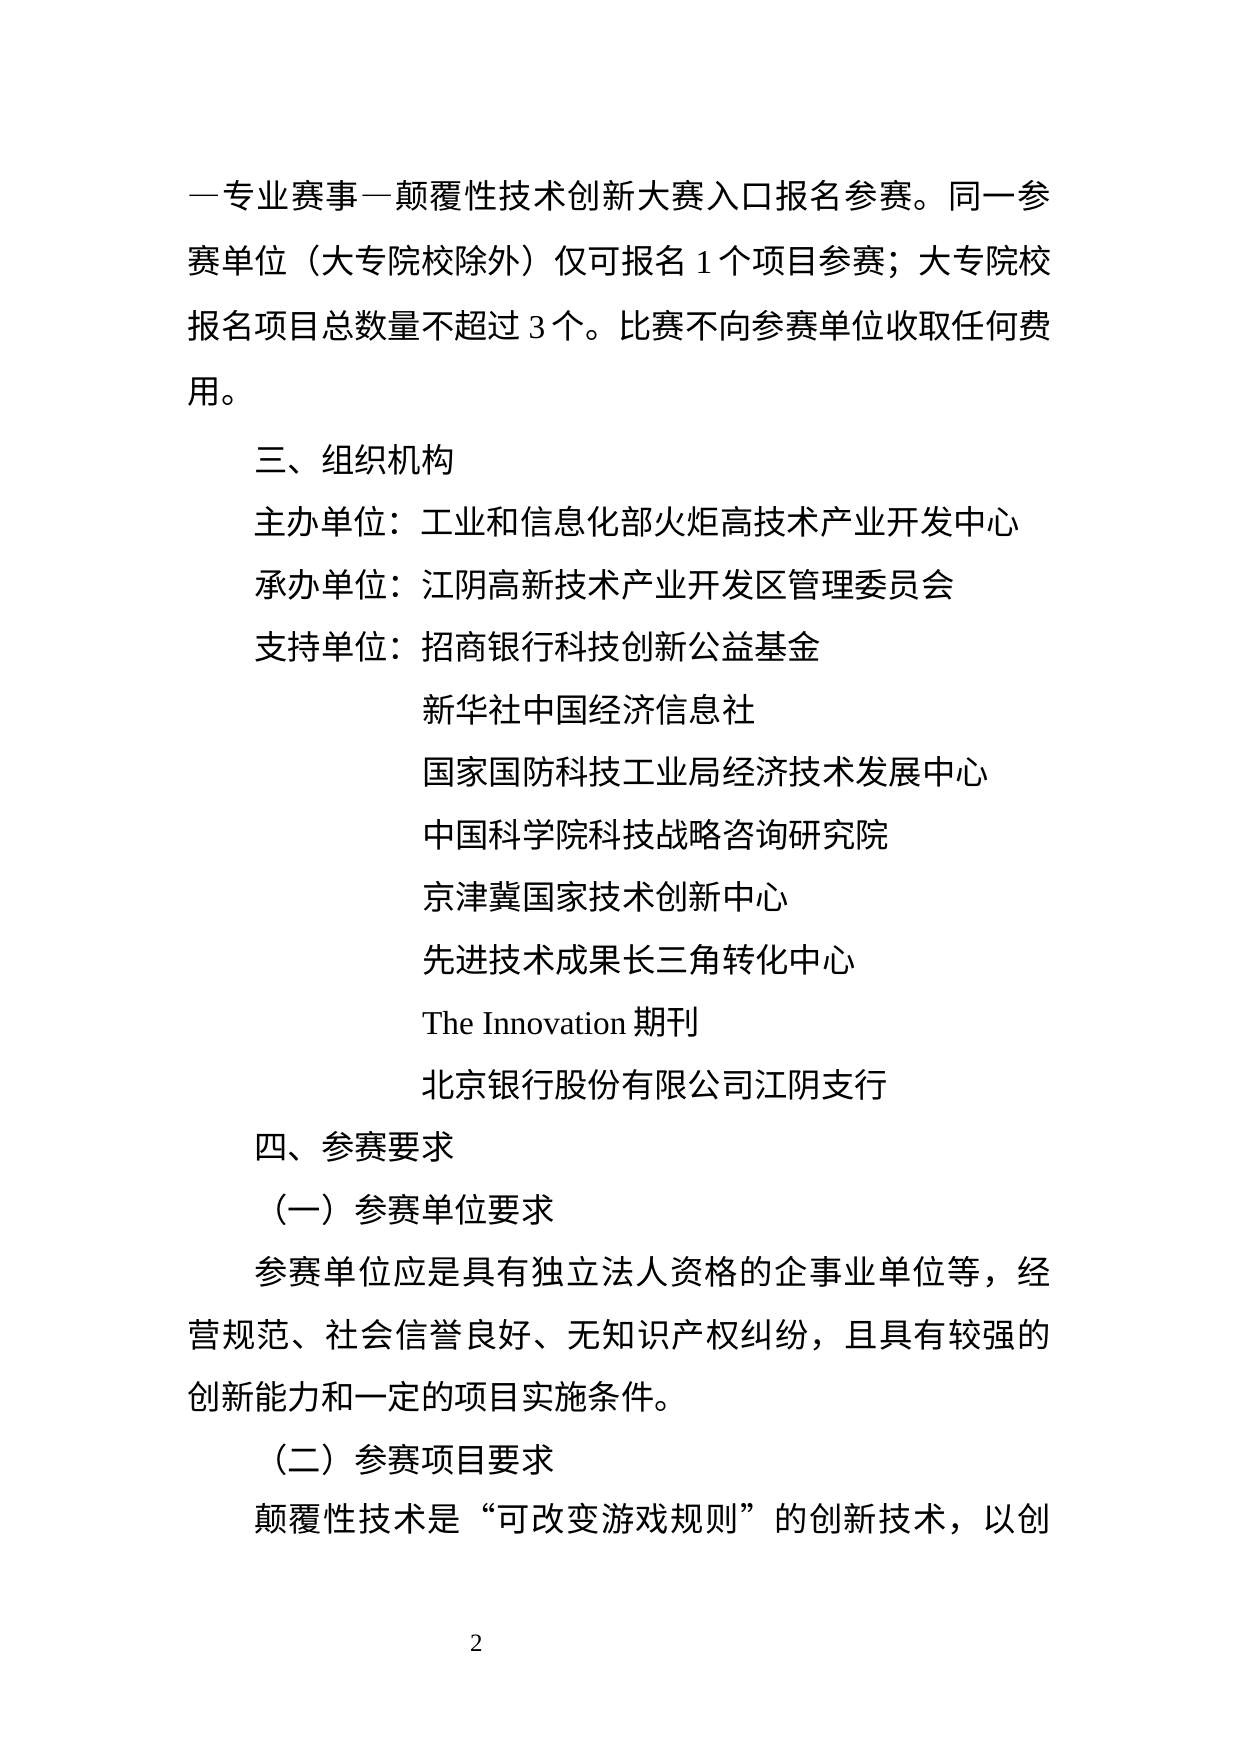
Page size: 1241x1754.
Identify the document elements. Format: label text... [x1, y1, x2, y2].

text 支持单位：招商银行科技创新公益基金 [187, 609, 1053, 672]
list 四、参赛要求 [187, 1109, 1053, 1172]
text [187, 162, 1053, 422]
text （一）参赛单位要求 [187, 1172, 1053, 1234]
text 承办单位：江阴高新技术产业开发区管理委员会 [187, 547, 1053, 609]
text 北京银行股份有限公司江阴支行 [187, 1047, 1053, 1109]
text 京津冀国家技术创新中心 [187, 859, 1053, 922]
text 新华社中国经济信息社 [187, 672, 1053, 734]
text 国家国防科技工业局经济技术发展中心 [187, 734, 1053, 797]
text 先进技术成果长三角转化中心 [187, 922, 1053, 984]
text 主办单位：工业和信息化部火炬高技术产业开发中心 [187, 484, 1053, 547]
list 三、组织机构 [187, 422, 1053, 484]
text The Innovation期刊 [187, 984, 1053, 1047]
text （二）参赛项目要求 [187, 1422, 1053, 1484]
text 中国科学院科技战略咨询研究院 [187, 797, 1053, 859]
text 参赛单位应是具有独立法人资格的企事业单位等，经营规范、社会信誉良好、无知识产权纠纷，且具有较强的创新能力和一定的项目实施条件。 [187, 1234, 1053, 1422]
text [187, 1484, 1053, 1549]
